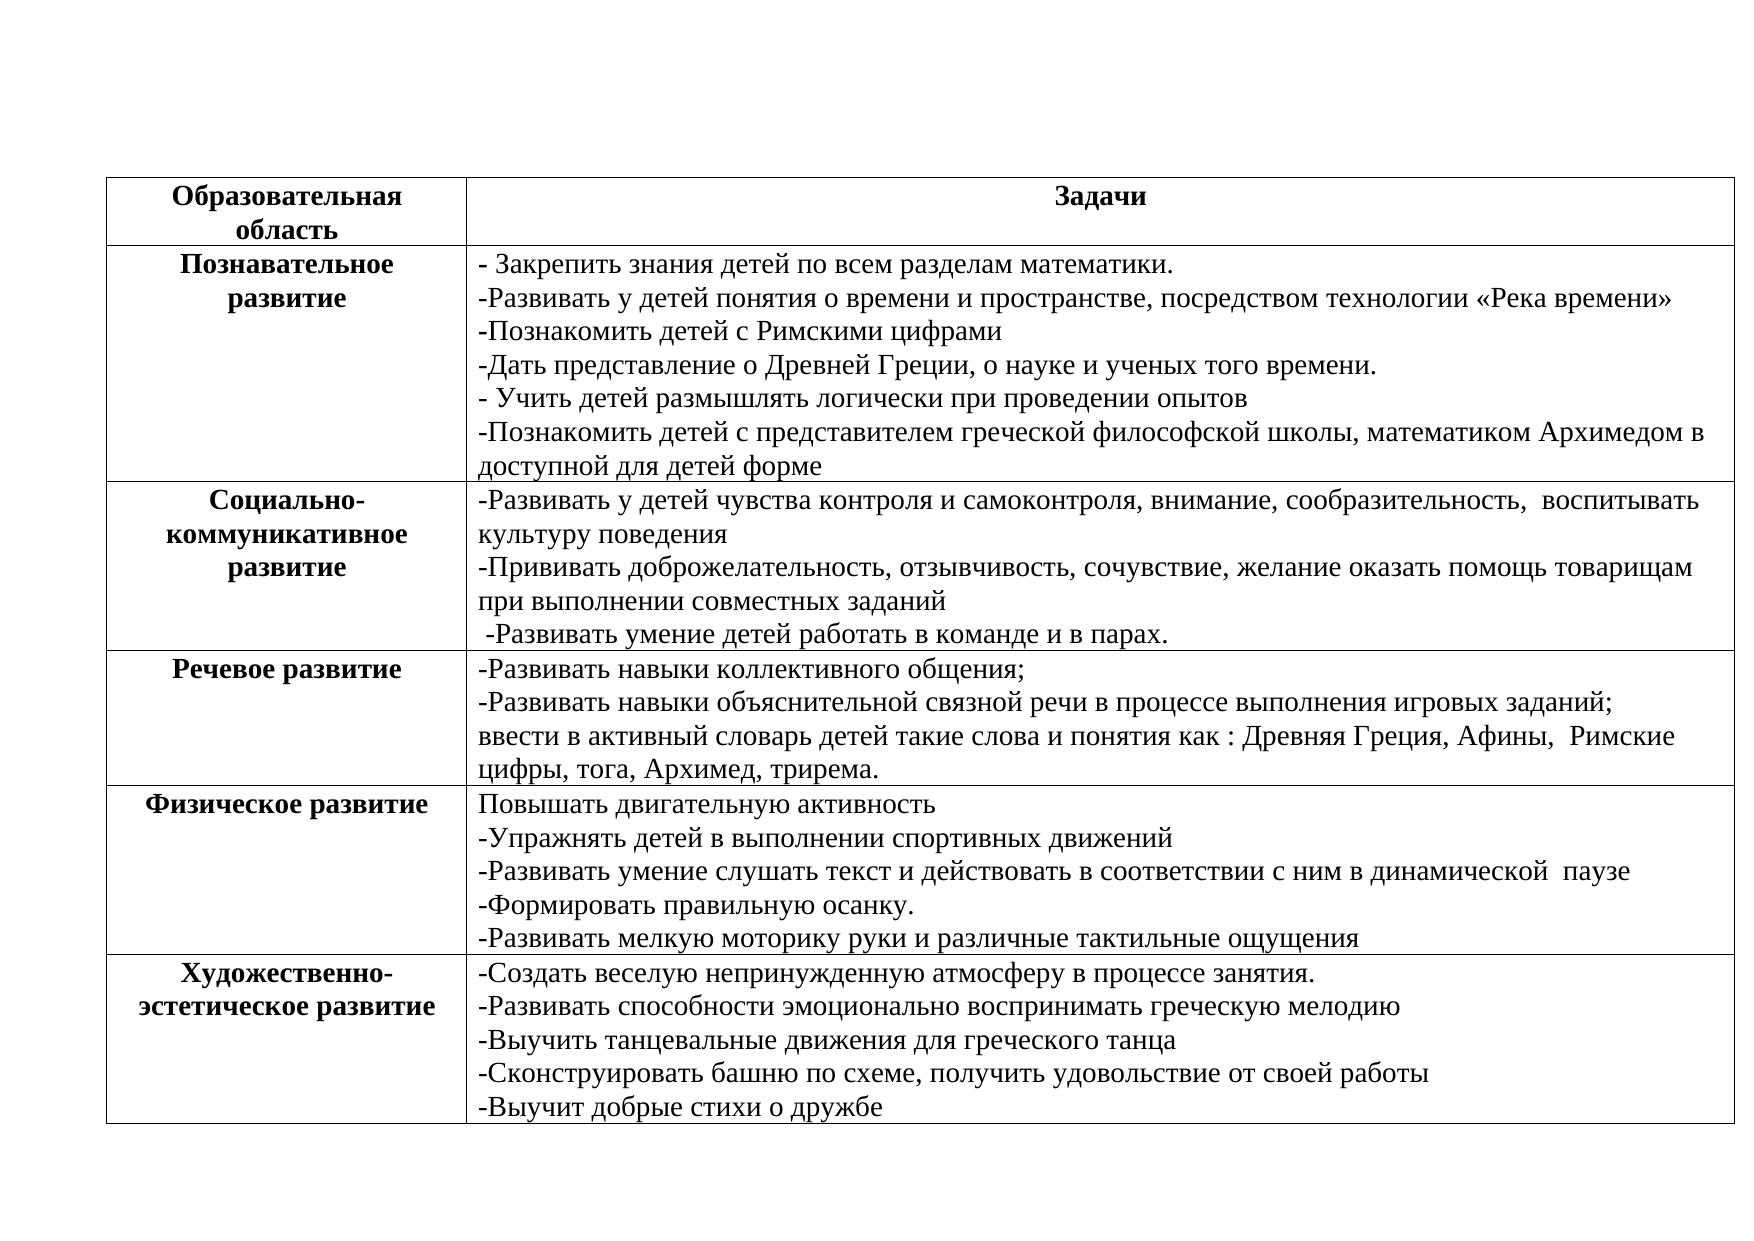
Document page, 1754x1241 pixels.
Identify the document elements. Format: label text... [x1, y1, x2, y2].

table_cell -Развивать навыки коллективного общения; -Развивать навыки объяснительной связной речи в процессе выполнения игровых заданий; ввести в активный словарь детей такие слова и понятия как : Древняя Греция, Афины, Римские цифры, тога, Архимед, трирема. [467, 651, 1734, 785]
table_cell Познавательное развитие [107, 246, 466, 481]
table_cell - Закрепить знания детей по всем разделам математики. -Развивать у детей понятия о времени и пространстве, посредством технологии «Река времени» -Познакомить детей с Римскими цифрами -Дать представление о Древней Греции, о науке и ученых того времени. - Учить детей размышлять логически при проведении опытов -Познакомить детей с представителем греческой философской школы, математиком Архимедом в доступной для детей форме [467, 246, 1734, 481]
table_header Задачи [467, 178, 1734, 245]
table_cell Социально- коммуникативное развитие [107, 482, 466, 650]
table_cell -Создать веселую непринужденную атмосферу в процессе занятия. -Развивать способности эмоционально воспринимать греческую мелодию -Выучить танцевальные движения для греческого танца -Сконструировать башню по схеме, получить удовольствие от своей работы -Выучит добрые стихи о дружбе [467, 955, 1734, 1123]
table_cell Повышать двигательную активность -Упражнять детей в выполнении спортивных движений -Развивать умение слушать текст и действовать в соответствии с ним в динамической паузе -Формировать правильную осанку. -Развивать мелкую моторику руки и различные тактильные ощущения [467, 786, 1734, 954]
table_cell Художественно- эстетическое развитие [107, 955, 466, 1123]
table_cell Физическое развитие [107, 786, 466, 954]
table_cell Речевое развитие [107, 651, 466, 785]
table_cell -Развивать у детей чувства контроля и самоконтроля, внимание, сообразительность, воспитывать культуру поведения -Прививать доброжелательность, отзывчивость, сочувствие, желание оказать помощь товарищам при выполнении совместных заданий -Развивать умение детей работать в команде и в парах. [467, 482, 1734, 650]
table_header Образовательная область [107, 178, 466, 245]
